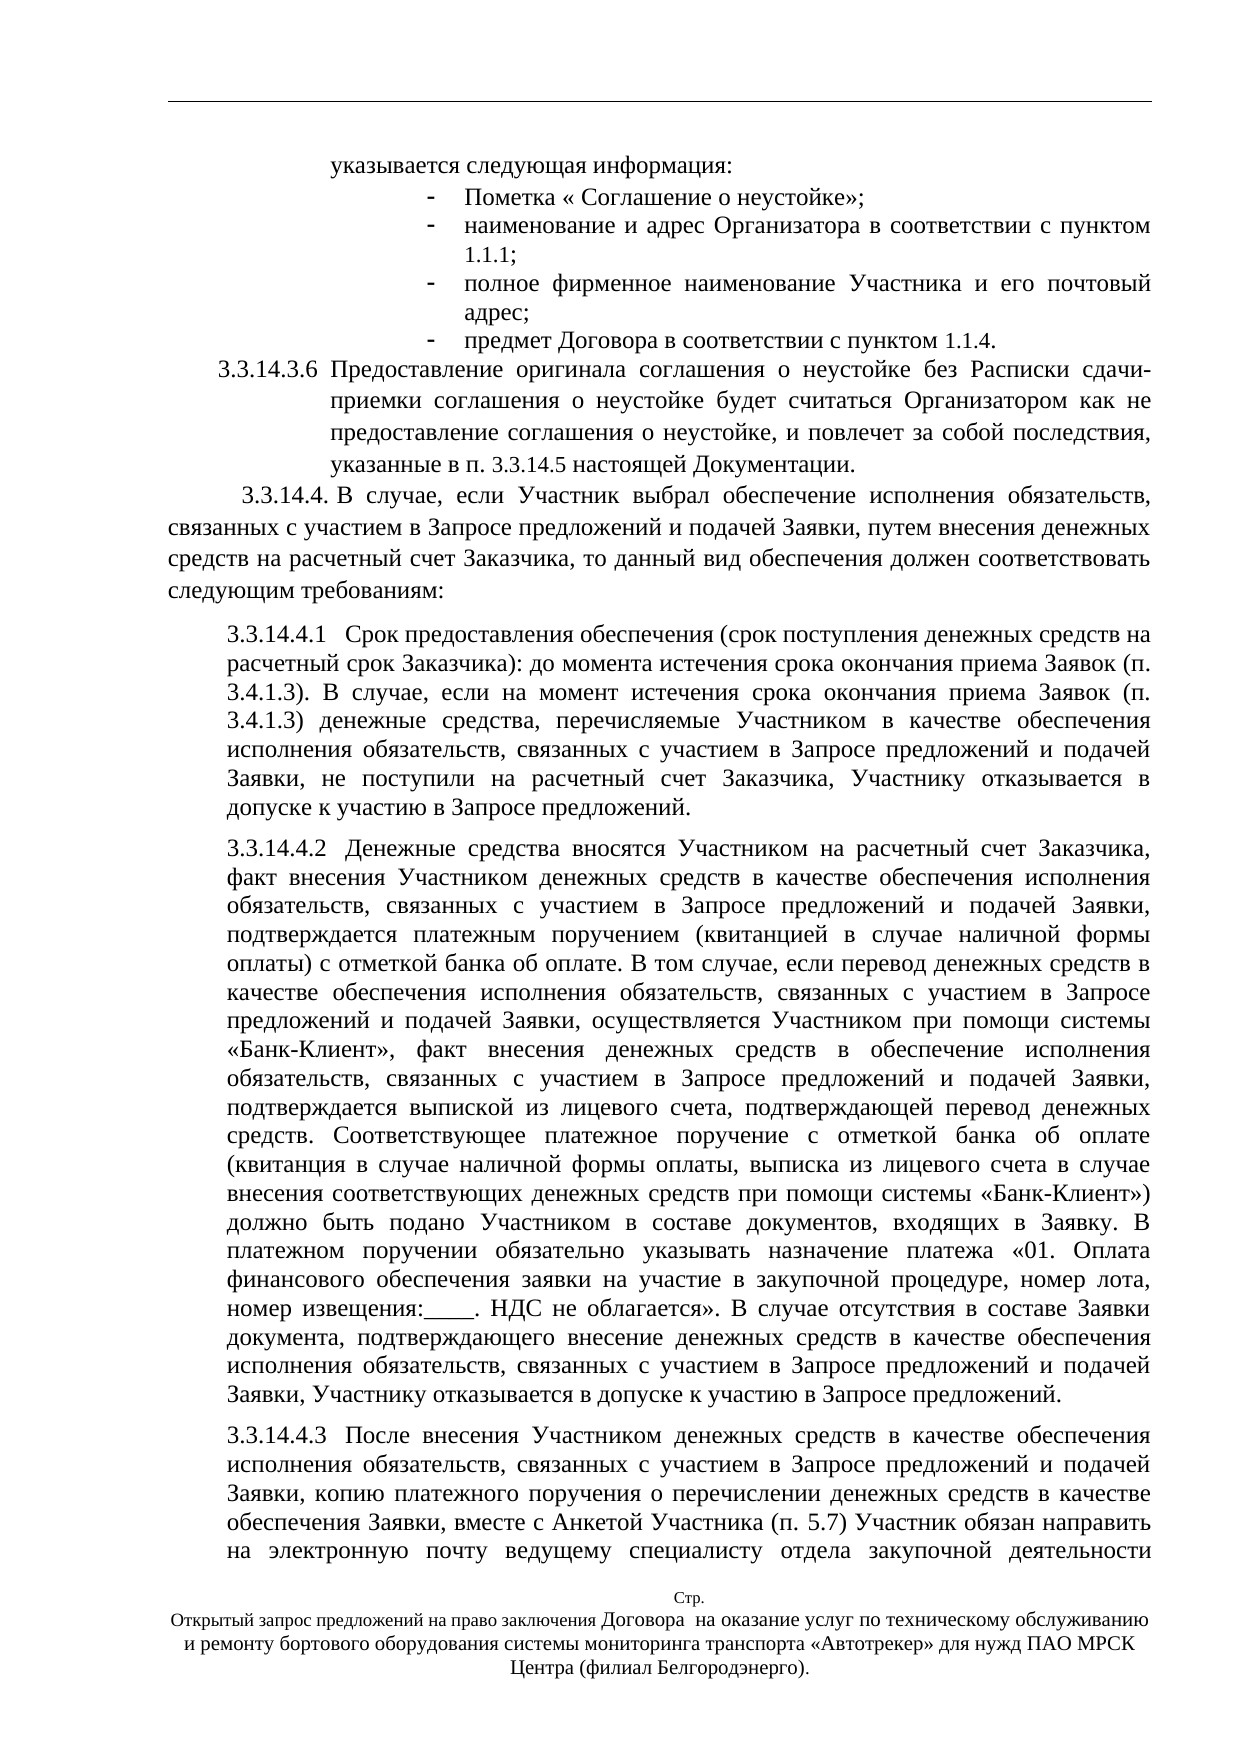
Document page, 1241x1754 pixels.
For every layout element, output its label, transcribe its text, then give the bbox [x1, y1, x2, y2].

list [227, 1420, 1152, 1564]
list наименование и адрес Организатора в соответствии с пунктом 1.1.1; [427, 210, 1152, 268]
list Пометка « Соглашение о неустойке»; [427, 182, 1152, 210]
list Денежные средства вносятся Участником на расчетный счет Заказчика, факт внесения Участником денежных средств в качестве обеспечения исполнения обязательств, связанных с участием в Запросе предложений и подачей Заявки, подтверждается платежным поручением (квитанцией в случае наличной формы оплаты) с отметкой банка об оплате. В том случае, если перевод денежных средств в качестве обеспечения исполнения обязательств, связанных с участием в Запросе предложений и подачей Заявки, осуществляется Участником при помощи системы «Банк-Клиент», факт внесения денежных средств в обеспечение исполнения обязательств, связанных с участием в Запросе предложений и подачей Заявки, подтверждается выпиской из лицевого счета, подтверждающей перевод денежных средств. Соответствующее платежное поручение с отметкой банка об оплате (квитанция в случае наличной формы оплаты, выписка из лицевого счета в случае внесения соответствующих денежных средств при помощи системы «Банк-Клиент») должно быть подано Участником в составе документов, входящих в Заявку. В платежном поручении обязательно указывать назначение платежа «01. Оплата финансового обеспечения заявки на участие в закупочной процедуре, номер лота, номер извещения:____. НДС не облагается». В случае отсутствия в составе Заявки документа, подтверждающего внесение денежных средств в качестве обеспечения исполнения обязательств, связанных с участием в Запросе предложений и подачей Заявки, Участнику отказывается в допуске к участию в Запросе предложений. [227, 833, 1152, 1408]
list полное фирменное наименование Участника и его почтовый адрес; [427, 268, 1152, 325]
list В случае, если Участник выбрал обеспечение исполнения обязательств, связанных с участием в Запросе предложений и подачей Заявки, путем внесения денежных средств на расчетный счет Заказчика, то данный вид обеспечения должен соответствовать следующим требованиям: [168, 480, 1152, 604]
list Срок предоставления обеспечения (срок поступления денежных средств на расчетный срок Заказчика): до момента истечения срока окончания приема Заявок (п. 3.4.1.3). В случае, если на момент истечения срока окончания приема Заявок (п. 3.4.1.3) денежные средства, перечисляемые Участником в качестве обеспечения исполнения обязательств, связанных с участием в Запросе предложений и подачей Заявки, не поступили на расчетный счет Заказчика, Участнику отказывается в допуске к участию в Запросе предложений. [227, 619, 1152, 820]
list предмет Договора в соответствии с пунктом 1.1.4. [427, 325, 1152, 354]
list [218, 150, 1152, 179]
list Предоставление оригинала соглашения о неустойке без Расписки сдачи-приемки соглашения о неустойке будет считаться Организатором как не предоставление соглашения о неустойке, и повлечет за собой последствия, указанные в п. 3.3.14.5 настоящей Документации. [218, 354, 1152, 477]
